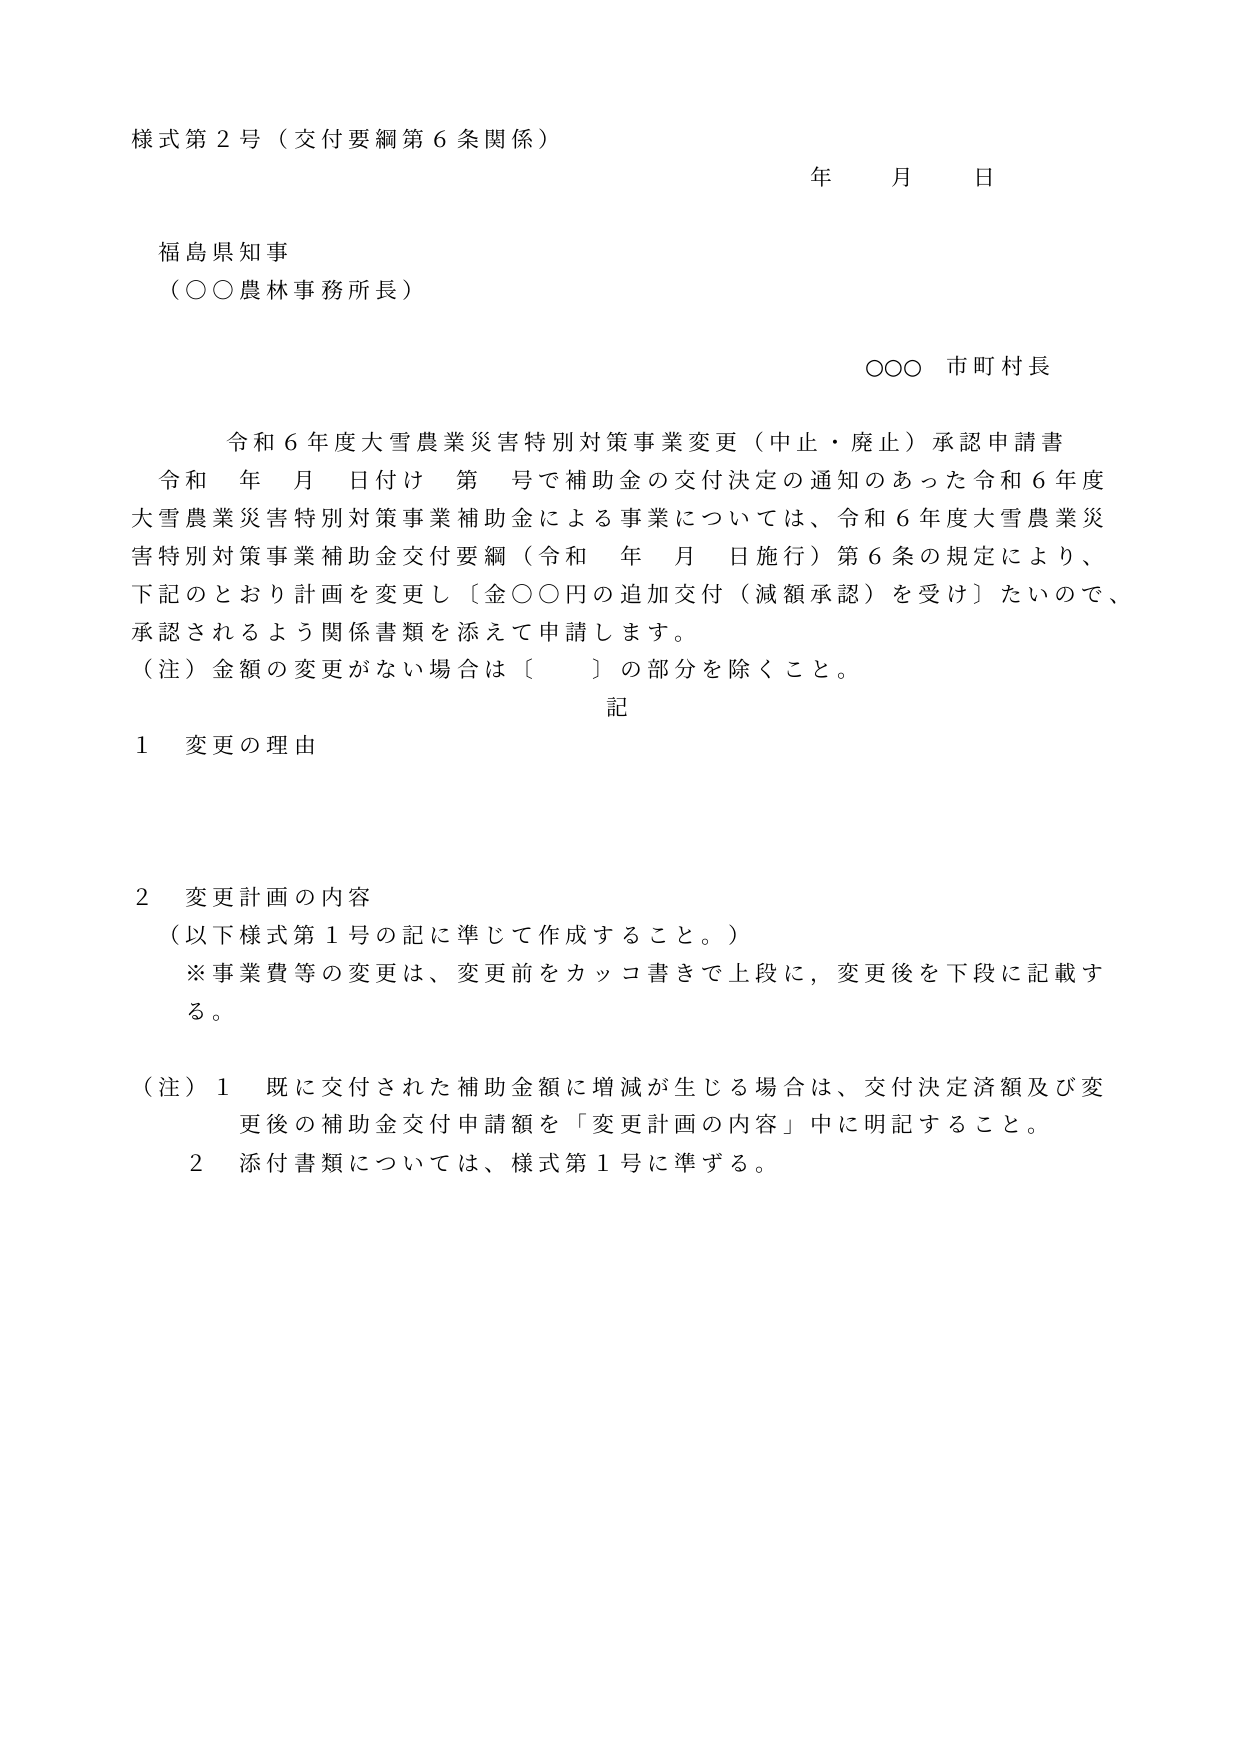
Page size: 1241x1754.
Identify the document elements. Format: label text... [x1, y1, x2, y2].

text （○○農林事務所長） [131, 270, 1109, 308]
text １ 変更の理由 [131, 725, 1109, 763]
text （注）金額の変更がない場合は〔 〕の部分を除くこと。 [131, 649, 1109, 687]
text 様式第２号（交付要綱第６条関係） [131, 119, 1109, 157]
text （注）１ 既に交付された補助金額に増減が生じる場合は、交付決定済額及び変更後の補助金交付申請額を「変更計画の内容」中に明記すること。 [131, 1067, 1109, 1142]
text 年 月 日 [131, 157, 1109, 194]
text ２ 変更計画の内容 [131, 877, 1109, 915]
text 令和 年 月 日付け 第 号で補助金の交付決定の通知のあった令和６年度大雪農業災害特別対策事業補助金による事業については、令和６年度大雪農業災害特別対策事業補助金交付要綱（令和 年 月 日施行）第６条の規定により、下記のとおり計画を変更し〔金○○円の追加交付（減額承認）を受け〕たいので、承認されるよう関係書類を添えて申請します。 [131, 460, 1109, 649]
text 令和６年度大雪農業災害特別対策事業変更（中止・廃止）承認申請書 [131, 422, 1109, 460]
text ２ 添付書類については、様式第１号に準ずる。 [131, 1142, 1109, 1180]
text ※事業費等の変更は、変更前をカッコ書きで上段に，変更後を下段に記載する。 [131, 953, 1109, 1029]
text （以下様式第１号の記に準じて作成すること。） [131, 915, 1109, 953]
text 記 [131, 687, 1109, 725]
text ○○○市町村長 [659, 346, 1109, 384]
text 福島県知事 [131, 232, 1109, 270]
